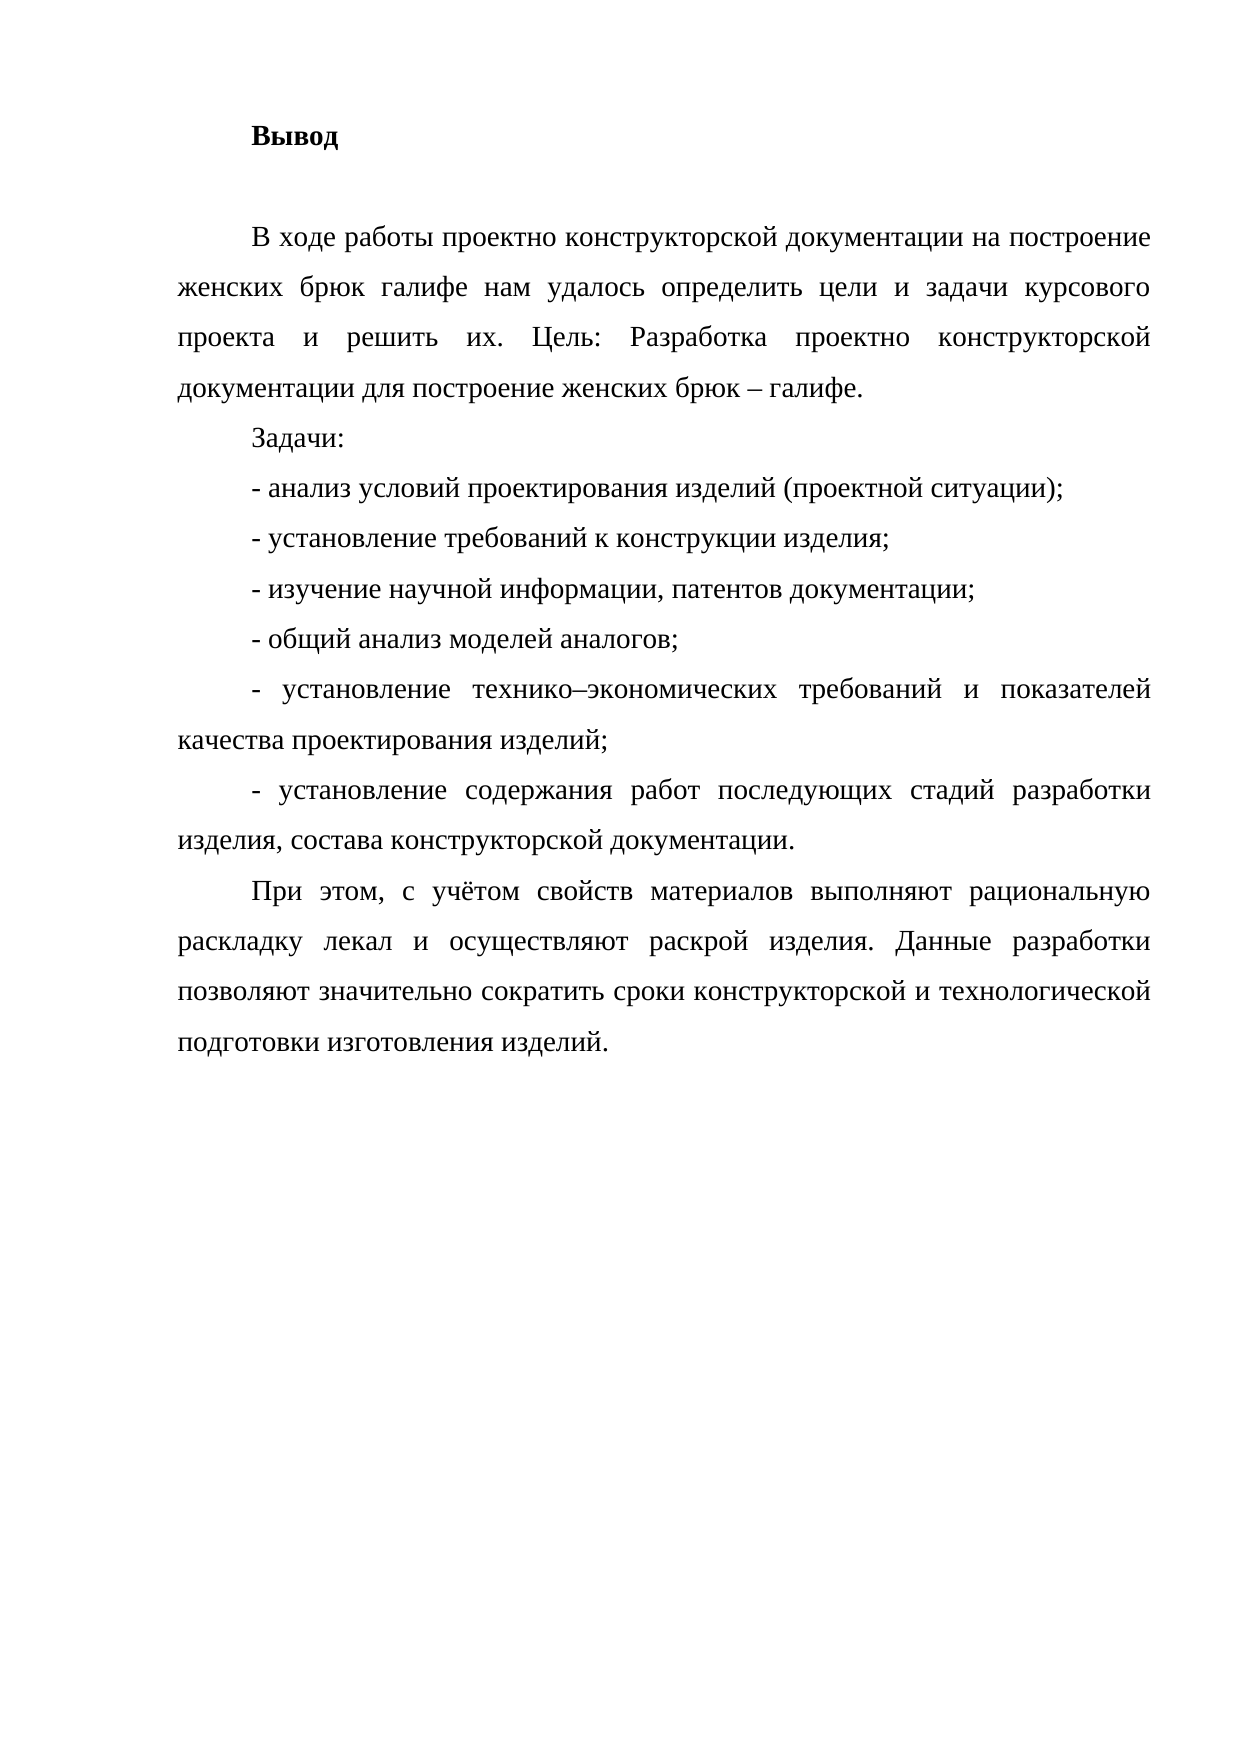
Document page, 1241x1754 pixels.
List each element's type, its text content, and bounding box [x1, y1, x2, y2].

text - изучение научной информации, патентов документации; [177, 571, 1152, 604]
text - анализ условий проектирования изделий (проектной ситуации); [177, 470, 1152, 504]
text - общий анализ моделей аналогов; [177, 621, 1152, 655]
text Задачи: [177, 420, 1152, 453]
text Вывод [177, 118, 1152, 152]
text - установление содержания работ последующих стадий разработки изделия, состава конструкторской документации. [177, 772, 1152, 856]
text - установление технико–экономических требований и показателей качества проектирования изделий; [177, 672, 1152, 755]
text При этом, с учётом свойств материалов выполняют рациональную раскладку лекал и осуществляют раскрой изделия. Данные разработки позволяют значительно сократить сроки конструкторской и технологической подготовки изготовления изделий. [177, 873, 1152, 1057]
text В ходе работы проектно конструкторской документации на построение женских брюк галифе нам удалось определить цели и задачи курсового проекта и решить их. Цель: Разработка проектно конструкторской документации для построение женских брюк – галифе. [177, 219, 1152, 403]
text - установление требований к конструкции изделия; [177, 521, 1152, 554]
